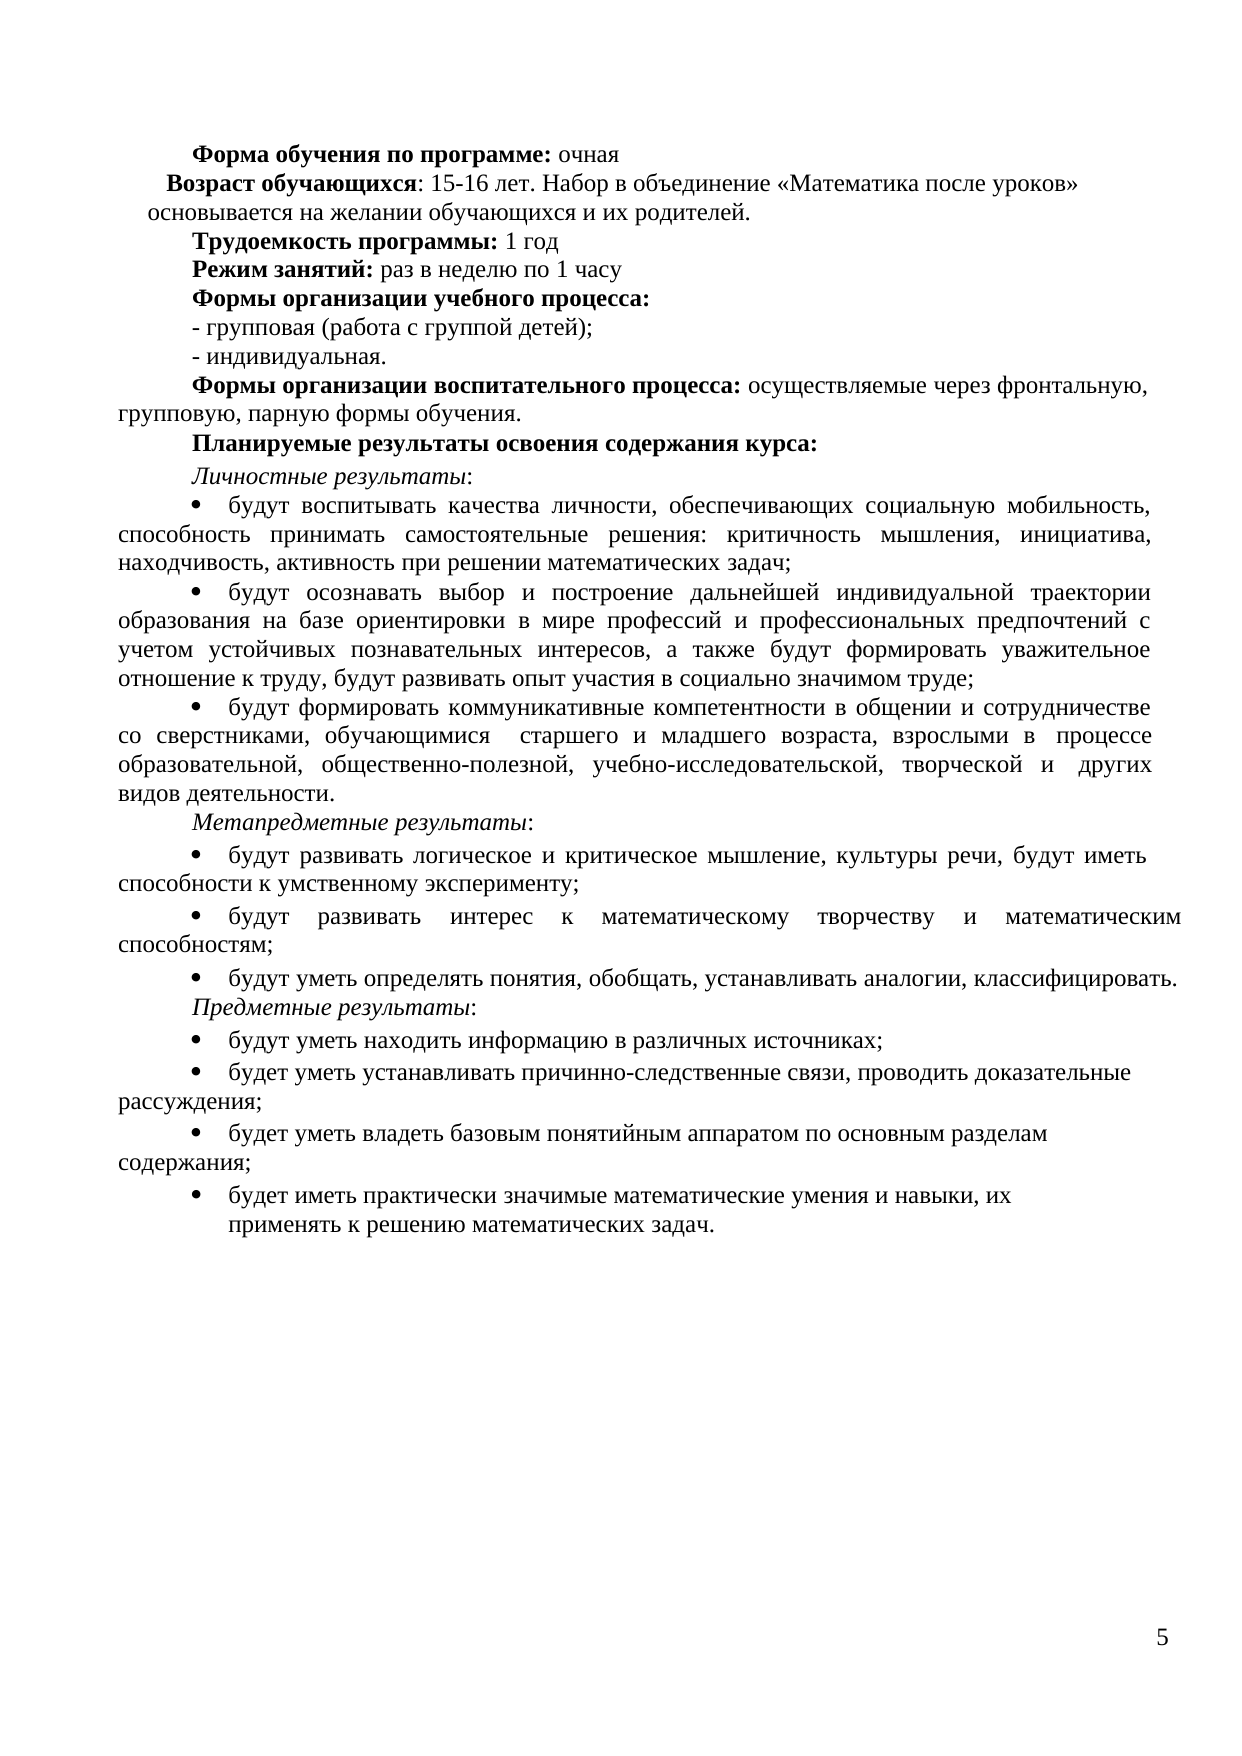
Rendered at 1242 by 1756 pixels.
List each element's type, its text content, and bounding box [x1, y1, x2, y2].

list будет уметь владеть базовым понятийным аппаратом по основным разделам содержания; [118, 1119, 1049, 1176]
subtitle Планируемые результаты освоения содержания курса: [192, 428, 1194, 456]
list будут осознавать выбор и построение дальнейшей индивидуальной траектории образования на базе ориентировки в мире профессий и профессиональных предпочтений с учетом устойчивых познавательных интересов, а также будут формировать уважительное отношение к труду, будут развивать опыт участия в социально значимом труде; [118, 577, 1151, 692]
list будут уметь находить информацию в различных источниках; [192, 1025, 1194, 1053]
list будет уметь устанавливать причинно-следственные связи, проводить доказательные рассуждения; [118, 1057, 1133, 1115]
text Режим занятий: раз в неделю по 1 часу [192, 254, 1194, 283]
list будут уметь определять понятия, обобщать, устанавливать аналогии, классифицировать. [192, 963, 1194, 991]
text Метапредметные результаты: [192, 807, 1194, 835]
list групповая (работа с группой детей); [192, 312, 1194, 341]
text Возраст обучающихся: 15-16 лет. Набор в объединение «Математика после уроков» основывается на желании обучающихся и их родителей. [147, 168, 1135, 226]
list индивидуальная. [192, 341, 1194, 370]
subtitle Форма обучения по программе: очная [192, 139, 1194, 168]
text Личностные результаты: [192, 461, 1194, 489]
text Формы организации воспитательного процесса: осуществляемые через фронтальную, групповую, парную формы обучения. [118, 370, 1194, 427]
list будет иметь практически значимые математические умения и навыки, их применять к решению математических задач. [192, 1180, 1019, 1238]
text Предметные результаты: [192, 992, 1194, 1021]
list будут формировать коммуникативные компетентности в общении и сотрудничестве со сверстниками, обучающимися старшего и младшего возраста, взрослыми в процессе образовательной, общественно-полезной, учебно-исследовательской, творческой и других видов деятельности. [118, 692, 1152, 807]
list будут развивать интерес к математическому творчеству и математическим способностям; [118, 902, 1183, 958]
list будут воспитывать качества личности, обеспечивающих социальную мобильность, способность принимать самостоятельные решения: критичность мышления, инициатива, находчивость, активность при решении математических задач; [118, 490, 1152, 576]
subtitle Трудоемкость программы: 1 год [192, 226, 1194, 254]
subtitle Формы организации учебного процесса: [192, 284, 1194, 312]
list будут развивать логическое и критическое мышление, культуры речи, будут иметь способности к умственному эксперименту; [118, 840, 1151, 897]
